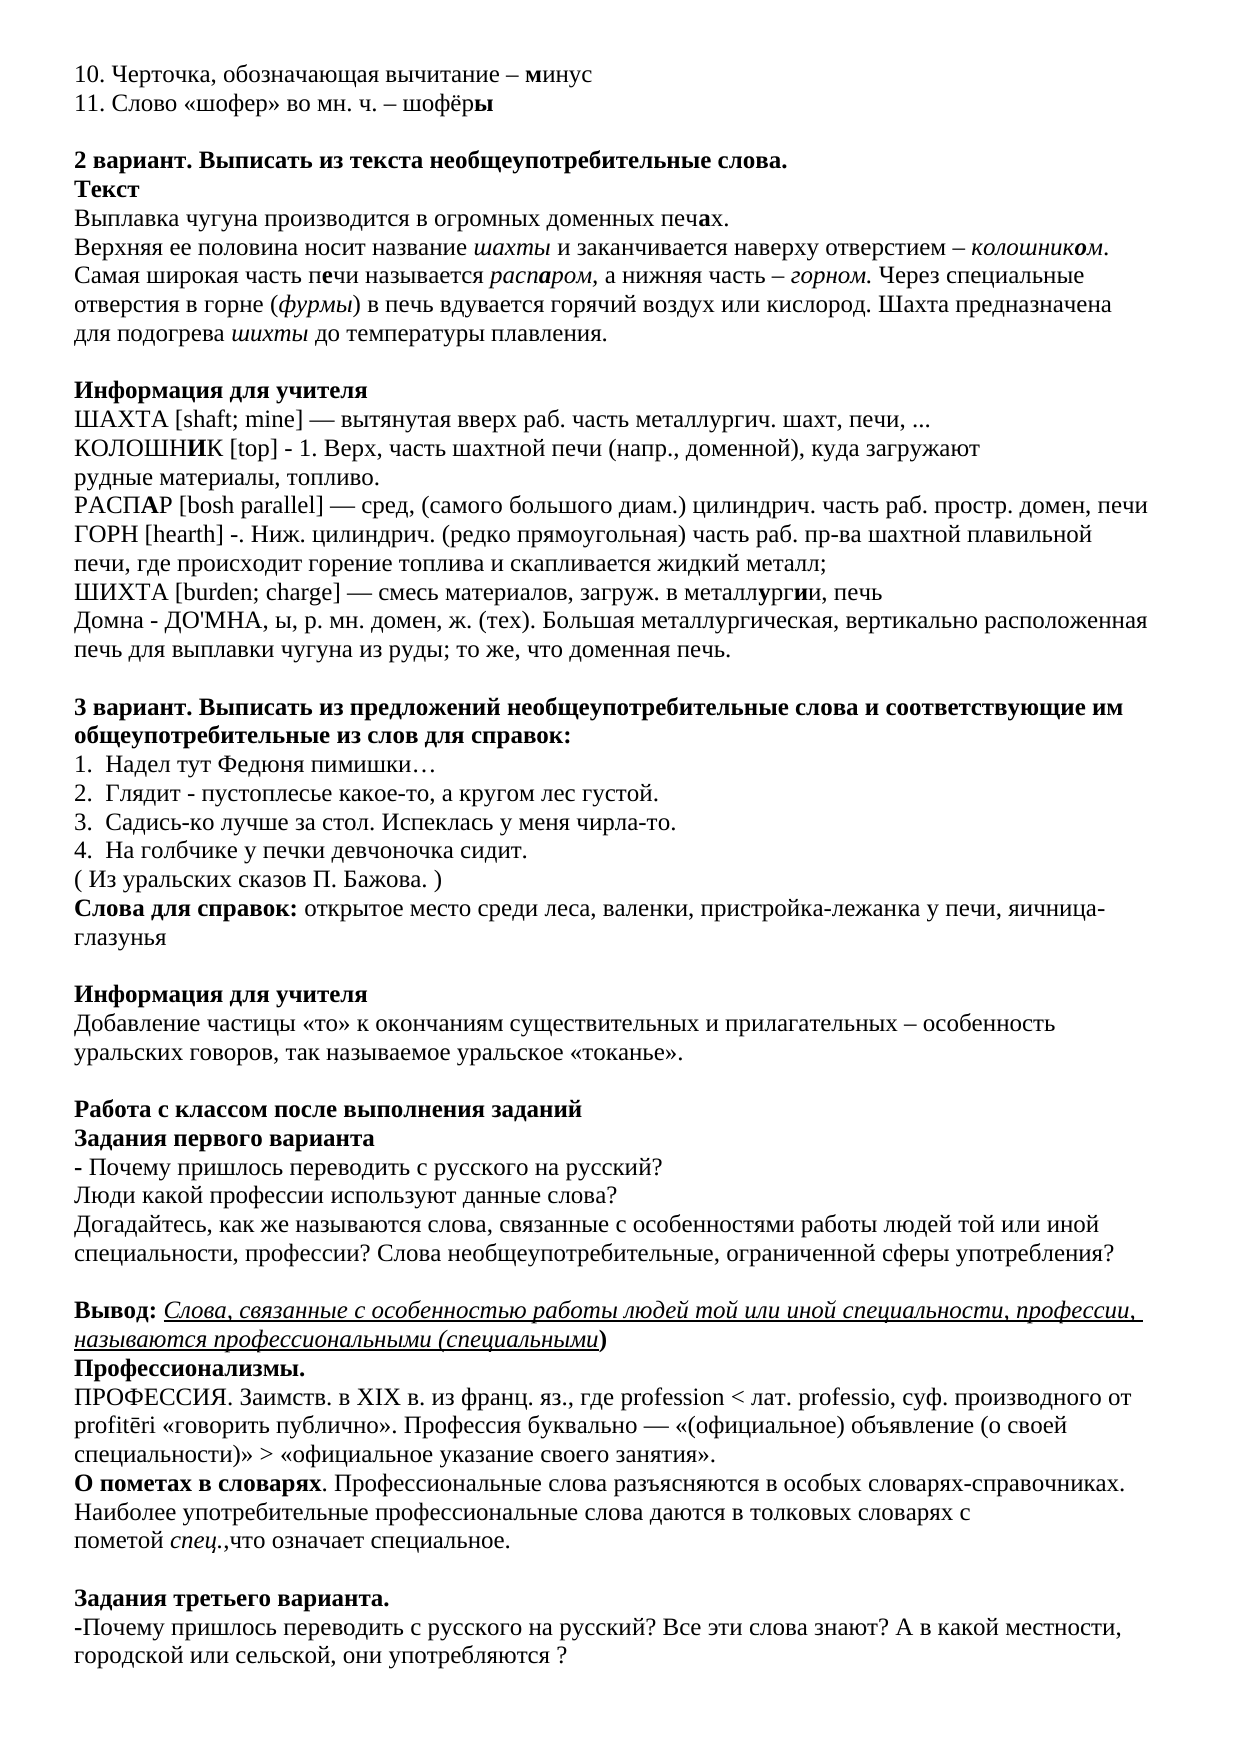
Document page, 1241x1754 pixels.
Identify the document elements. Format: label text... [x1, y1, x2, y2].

text Добавление частицы «то» к окончаниям существительных и прилагательных – особенность уральских говоров, так называемое уральское «токанье». [74, 1008, 1152, 1065]
text РАСПАР [bosh parallel] — сред, (самого большого диам.) цилиндрич. часть раб. простр. домен, печи [74, 490, 1152, 519]
text 10. Черточка, обозначающая вычитание – минус [74, 59, 1152, 88]
text 4. На голбчике у печки девчоночка сидит. [74, 835, 1152, 864]
text ГОРН [hearth] -. Ниж. цилиндрич. (редко прямоугольная) часть раб. пр-ва шахтной плавильной печи, где происходит горение топлива и скапливается жидкий металл; [74, 519, 1152, 577]
text Текст [74, 174, 1152, 203]
text Работа с классом после выполнения заданий [74, 1094, 1152, 1123]
text Домна - ДО'МНА, ы, р. мн. домен, ж. (тех). Большая металлургическая, вертикально расположенная печь для выплавки чугуна из руды; то же, что доменная печь. [74, 605, 1152, 663]
text ПРОФЕССИЯ. Заимств. в XIX в. из франц. яз., где profession < лат. professio, суф. производного от profitēri «говорить публично». Профессия буквально — «(официальное) объявление (о своей специальности)» > «официальное указание своего занятия». [74, 1382, 1152, 1468]
text 3. Садись-ко лучше за стол. Испеклась у меня чирла-то. [74, 807, 1152, 835]
text Информация для учителя [74, 375, 1152, 404]
text Информация для учителя [74, 979, 1152, 1008]
text КОЛОШНИК [top] - 1. Верх, часть шахтной печи (напр., доменной), куда загружают [74, 433, 1152, 462]
text 3 вариант. Выписать из предложений необщеупотребительные слова и соответствующие им общеупотребительные из слов для справок: [74, 692, 1152, 749]
text 2 вариант. Выписать из текста необщеупотребительные слова. [74, 145, 1152, 174]
text ( Из уральских сказов П. Бажова. ) [74, 864, 1152, 893]
text Верхняя ее половина носит название шахты и заканчивается наверху отверстием – колошником. Самая широкая часть печи называется распаром, а нижняя часть – горном. Через специальные отверстия в горне (фурмы) в печь вдувается горячий воздух или кислород. Шахта предназначена для подогрева шихты до температуры плавления. [74, 232, 1152, 347]
text Люди какой профессии используют данные слова? [74, 1180, 1152, 1209]
text Слова для справок: открытое место среди леса, валенки, пристройка-лежанка у печи, яичница-глазунья [74, 893, 1152, 950]
text 1. Надел тут Федюня пимишки… [74, 749, 1152, 778]
text Задания первого варианта [74, 1123, 1152, 1152]
text Вывод: Слова, связанные с особенностью работы людей той или иной специальности, профессии, называются профессиональными (специальными) [74, 1295, 1152, 1353]
text - Почему пришлось переводить с русского на русский? [74, 1152, 1152, 1180]
text Выплавка чугуна производится в огромных доменных печах. [74, 203, 1152, 232]
text 2. Глядит - пустоплесье какое-то, а кругом лес густой. [74, 778, 1152, 807]
text Задания третьего варианта. [74, 1583, 1152, 1612]
text Профессионализмы. [74, 1353, 1152, 1382]
text О пометах в словарях. Профессиональные слова разъясняются в особых словарях-справочниках. Наиболее употребительные профессиональные слова даются в толковых словарях с пометой спец.,что означает специальное. [74, 1468, 1152, 1554]
text ШАХТА [shaft; mine] — вытянутая вверх раб. часть металлургич. шахт, печи, ... [74, 404, 1152, 433]
text рудные материалы, топливо. [74, 462, 1152, 490]
text 11. Слово «шофер» во мн. ч. – шофёры [74, 88, 1152, 117]
text ШИХТА [burden; charge] — смесь материалов, загруж. в металлургии, печь [74, 577, 1152, 605]
text Догадайтесь, как же называются слова, связанные с особенностями работы людей той или иной специальности, профессии? Слова необщеупотребительные, ограниченной сферы употребления? [74, 1209, 1152, 1267]
text -Почему пришлось переводить с русского на русский? Все эти слова знают? А в какой местности, городской или сельской, они употребляются ? [74, 1612, 1152, 1669]
